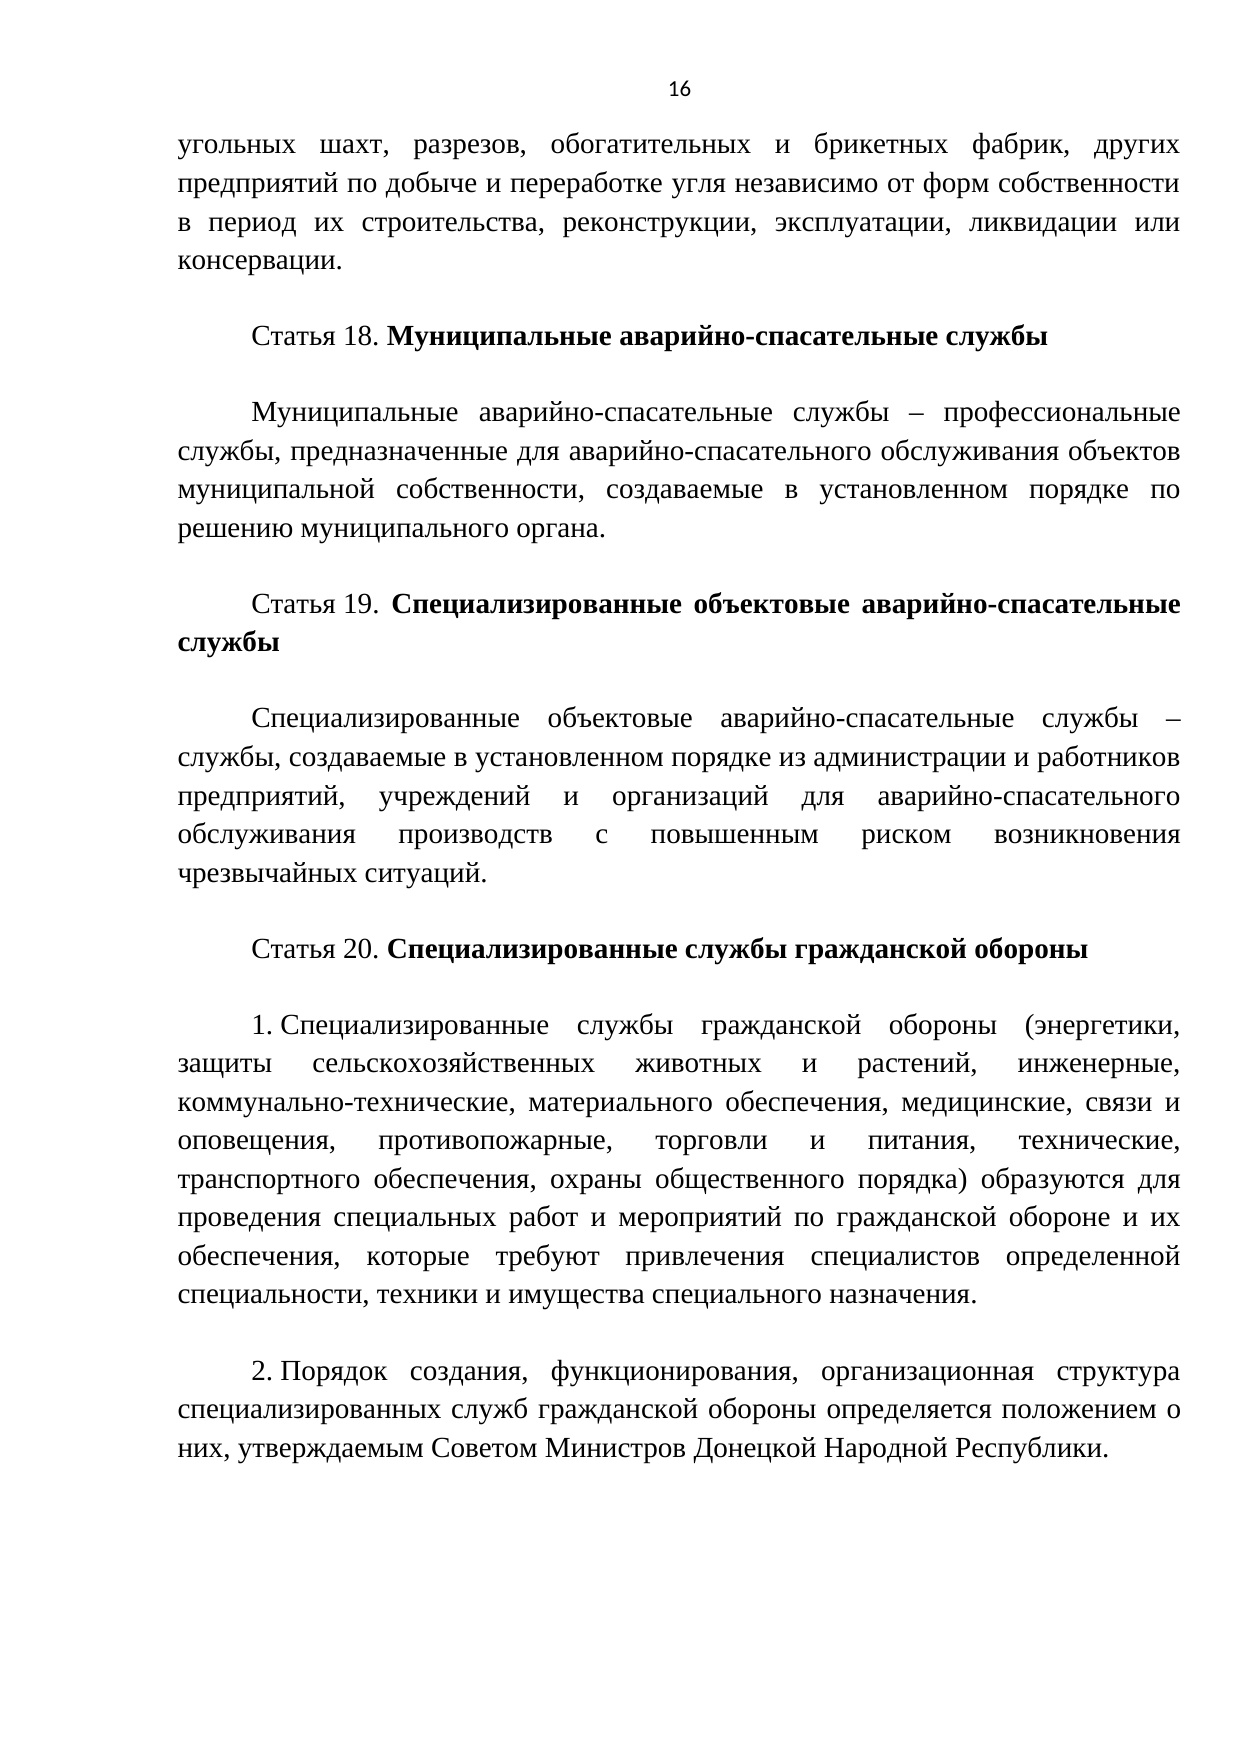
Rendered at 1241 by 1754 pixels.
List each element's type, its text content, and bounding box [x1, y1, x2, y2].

text Статья 18. Муниципальные аварийно-спасательные службы [177, 318, 1181, 352]
text Муниципальные аварийно-спасательные службы – профессиональные службы, предназначенные для аварийно-спасательного обслуживания объектов муниципальной собственности, создаваемые в установленном порядке по решению муниципального органа. [177, 394, 1181, 543]
text Статья 20. Специализированные службы гражданской обороны [177, 931, 379, 964]
text Специализированные объектовые аварийно-спасательные службы – службы, создаваемые в установленном порядке из администрации и работников предприятий, учреждений и организаций для аварийно-спасательного обслуживания производств с повышенным риском возникновения чрезвычайных ситуаций. [177, 701, 1181, 888]
text 2. Порядок создания, функционирования, организационная структура специализированных служб гражданской обороны определяется положением о них, утверждаемым Советом Министров Донецкой Народной Республики. [177, 1353, 1181, 1463]
text 1. Специализированные службы гражданской обороны (энергетики, защиты сельскохозяйственных животных и растений, инженерные, коммунально-технические, материального обеспечения, медицинские, связи и оповещения, противопожарные, торговли и питания, технические, транспортного обеспечения, охраны общественного порядка) образуются для проведения специальных работ и мероприятий по гражданской обороне и их обеспечения, которые требуют привлечения специалистов определенной специальности, техники и имущества специального назначения. [177, 1007, 1181, 1310]
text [177, 127, 1181, 276]
text Статья 20. Специализированные службы гражданской обороны [387, 931, 1181, 964]
text Статья 19. Специализированные объектовые аварийно-спасательные службы [177, 586, 1181, 658]
